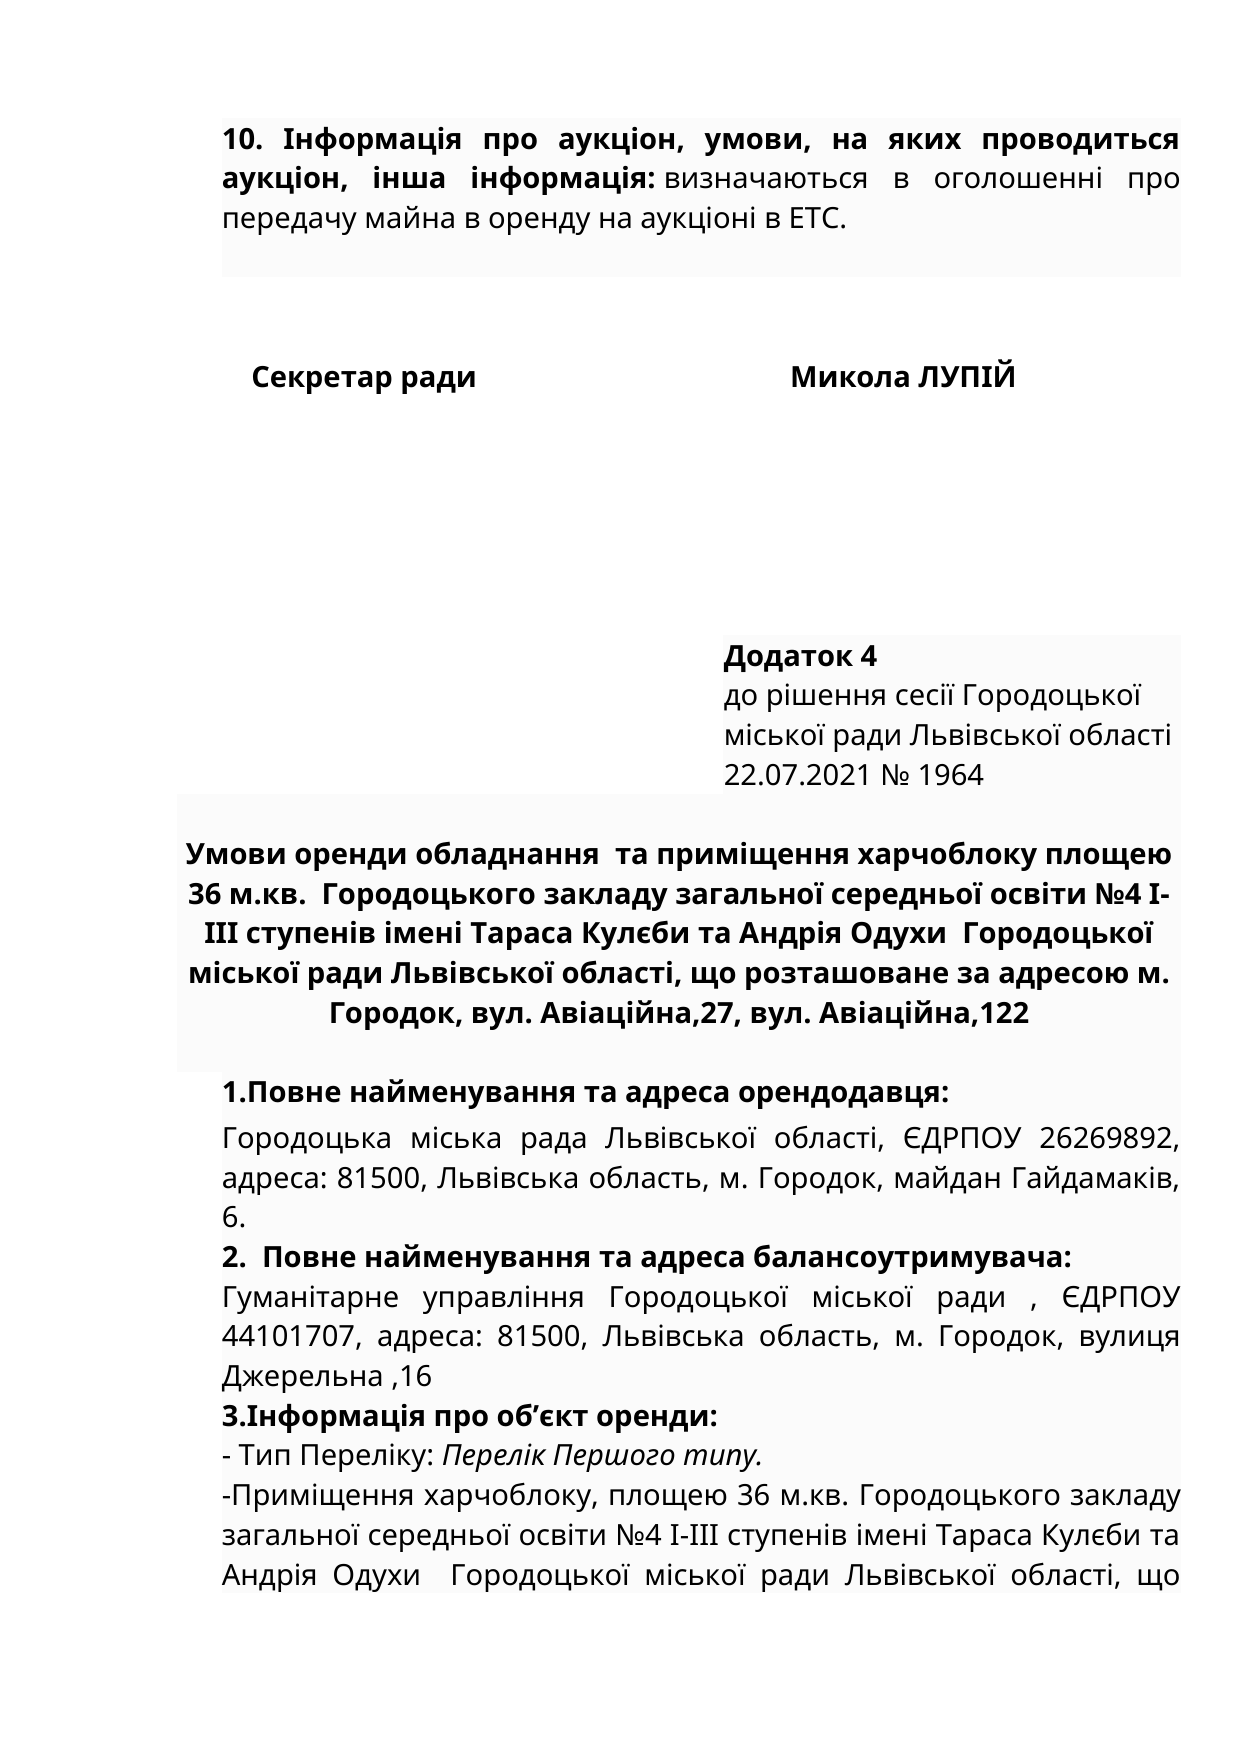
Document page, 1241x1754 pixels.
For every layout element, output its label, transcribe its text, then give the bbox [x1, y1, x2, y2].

text Додаток 4 [723, 635, 1181, 675]
text 1.Повне найменування та адреса орендодавця: [222, 1072, 1181, 1111]
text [222, 1474, 1181, 1593]
text до рішення сесії Городоцької міської ради Львівської області [723, 675, 1181, 754]
text Гуманітарне управління Городоцької міської ради , ЄДРПОУ 44101707, адреса: 81500, Львівська область, м. Городок, вулиця Джерельна ,16 [222, 1276, 1181, 1395]
text Городоцька міська рада Львівської області, ЄДРПОУ 26269892, адреса: 81500, Львівська область, м. Городок, майдан Гайдамаків, 6. [222, 1117, 1181, 1236]
text 2. Повне найменування та адреса балансоутримувача: [222, 1236, 1181, 1276]
text 3.Інформація про об’єкт оренди: [222, 1395, 1181, 1435]
text - Тип Переліку: Перелік Першого типу. [222, 1435, 1181, 1474]
text 10. Інформація про аукціон, умови, на яких проводиться аукціон, інша інформація: визначаються в оголошенні про передачу майна в оренду на аукціоні в ЕТС. [222, 118, 1181, 237]
text 22.07.2021 № 1964 [723, 754, 1181, 794]
text Секретар ради Микола ЛУПІЙ [177, 356, 1181, 396]
text Умови оренди обладнання та приміщення харчоблоку площею 36 м.кв. Городоцького закладу загальної середньої освіти №4 І-ІІІ ступенів імені Тараса Кулєби та Андрія Одухи Городоцької міської ради Львівської області, що розташоване за адресою м. Городок, вул. Авіаційна,27, вул. Авіаційна,122 [177, 833, 1181, 1032]
